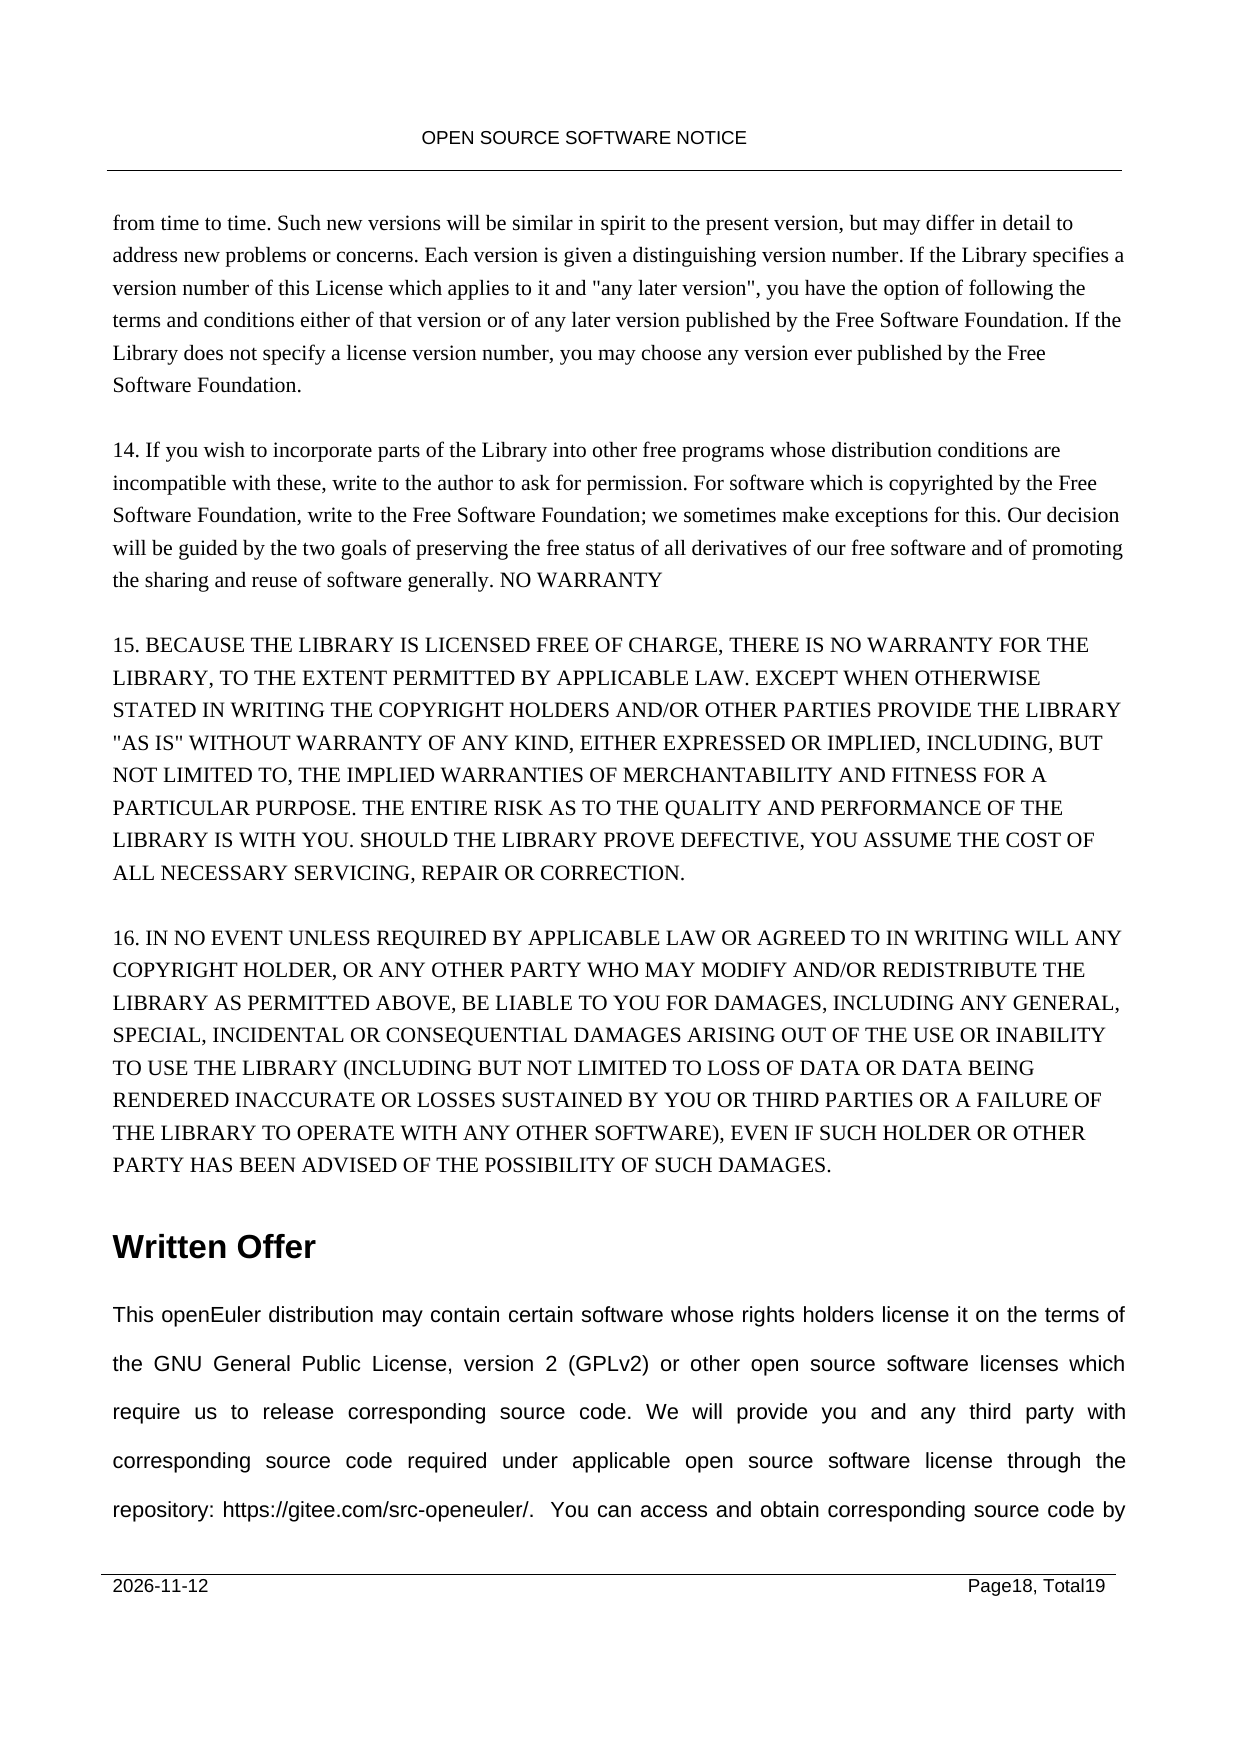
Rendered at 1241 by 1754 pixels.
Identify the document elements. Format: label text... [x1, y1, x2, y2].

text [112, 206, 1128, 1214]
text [112, 1298, 1128, 1526]
text Written Offer [112, 1214, 1128, 1279]
